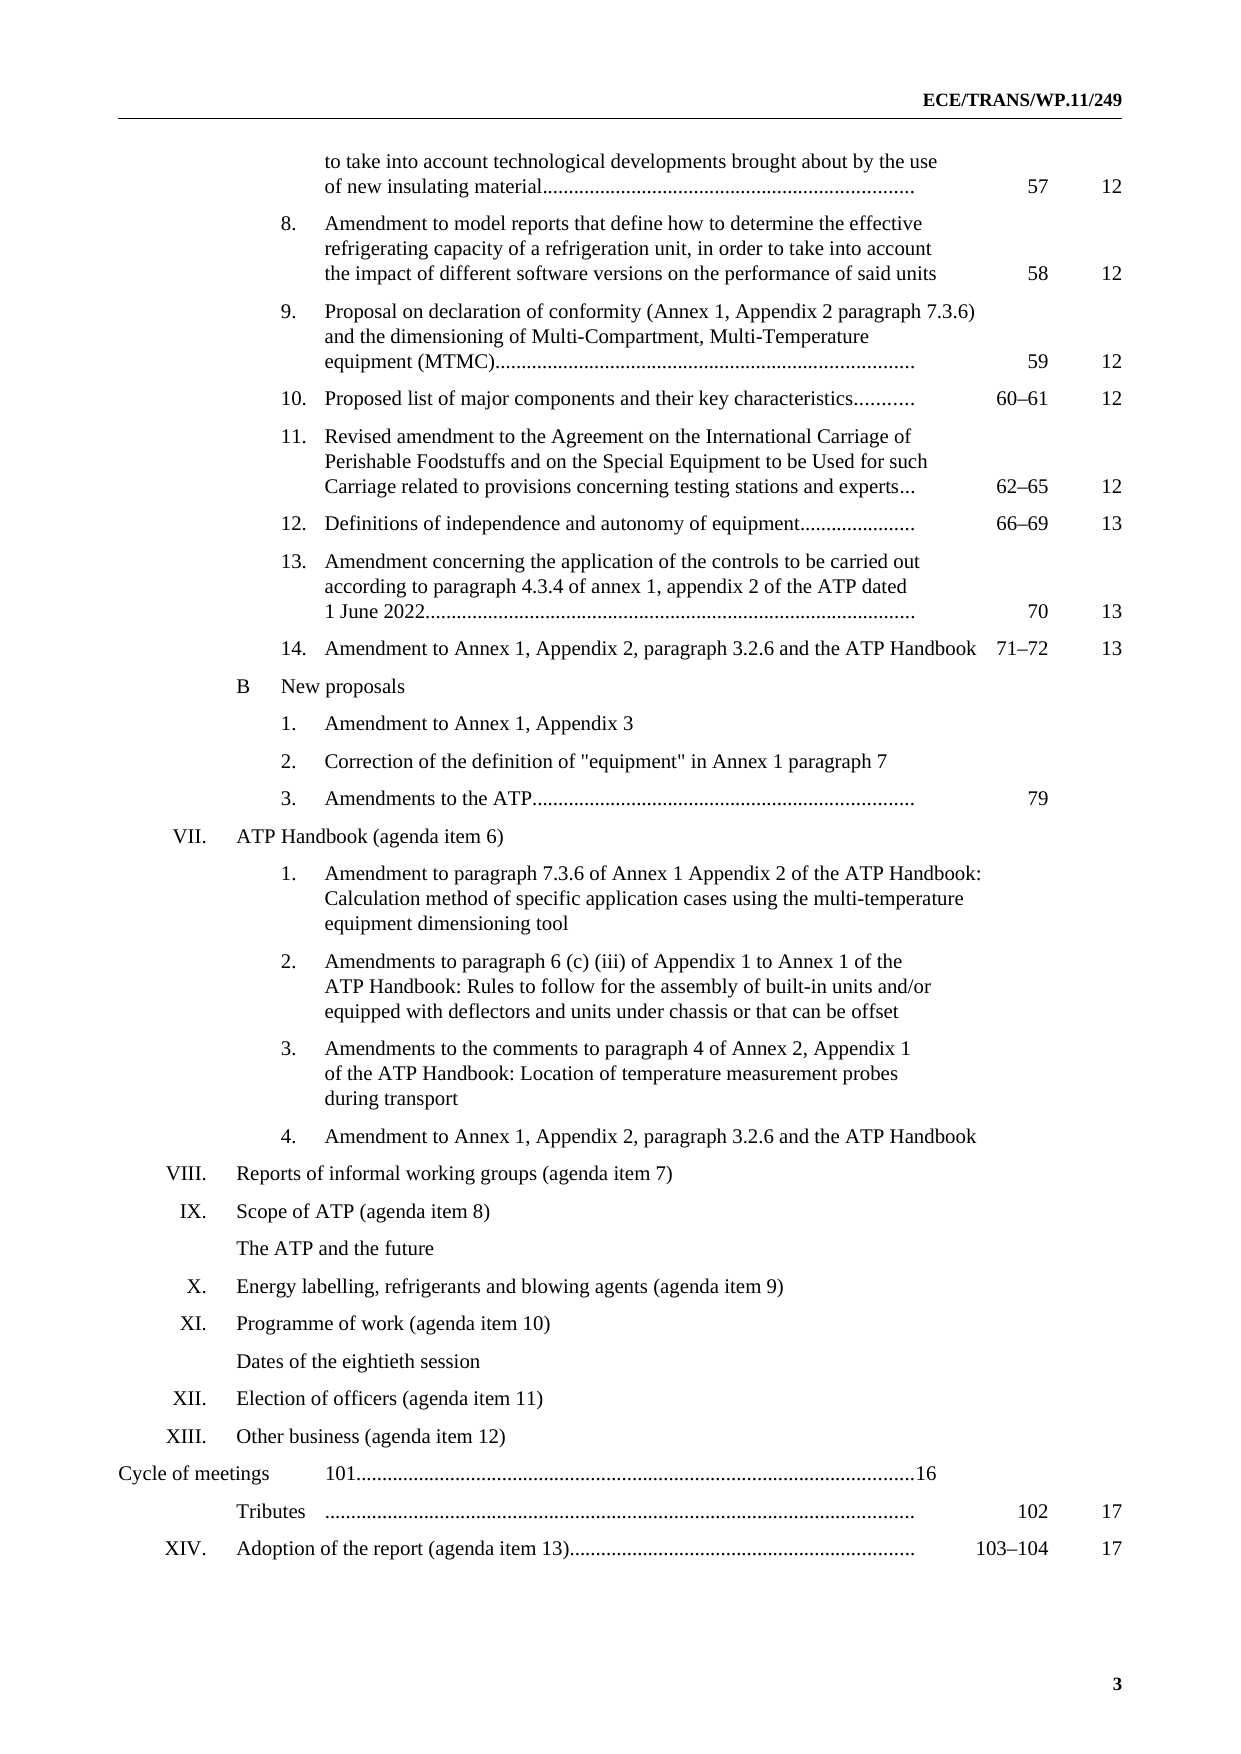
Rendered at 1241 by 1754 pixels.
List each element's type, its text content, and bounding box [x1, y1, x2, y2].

text 14. Amendment to Annex 1, Appendix 2, paragraph 3.2.6 and the ATP Handbook 71–72 13 [118, 635, 1122, 660]
text 9. Proposal on declaration of conformity (Annex 1, Appendix 2 paragraph 7.3.6) and the dimensioning of Multi-Compartment, Multi-Temperature equipment (MTMC) 59 12 [118, 298, 1122, 373]
text 10. Proposed list of major components and their key characteristics 60–61 12 [118, 385, 1122, 410]
text 3. Amendments to the comments to paragraph 4 of Annex 2, Appendix 1 of the ATP Handbook: Location of temperature measurement probes during transport 85–87 15 [118, 1035, 1122, 1110]
text VII. ATP Handbook (agenda item 6) 80–87 14 [118, 823, 1122, 848]
text 13. Amendment concerning the application of the controls to be carried out according to paragraph 4.3.4 of annex 1, appendix 2 of the ATP dated 1 June 2022 70 13 [118, 548, 1122, 623]
text 4. Amendment to Annex 1, Appendix 2, paragraph 3.2.6 and the ATP Handbook 88–89 15 [118, 1123, 1122, 1148]
text B New proposals 73–79 14 [118, 673, 1122, 698]
text 1. Amendment to paragraph 7.3.6 of Annex 1 Appendix 2 of the ATP Handbook: Calculation method of specific application cases using the multi-temperature equipment dimensioning tool 80–81 14 [118, 860, 1122, 935]
text The ATP and the future 93 16 [118, 1235, 1122, 1260]
text 8. Amendment to model reports that define how to determine the effective refrigerating capacity of a refrigeration unit, in order to take into account the impact of different software versions on the performance of said units 58 12 [118, 210, 1122, 285]
text 2. Correction of the definition of "equipment" in Annex 1 paragraph 7 74–78 14 [118, 748, 1122, 773]
text 1. Amendment to Annex 1, Appendix 3 73 14 [118, 710, 1122, 735]
text IX. Scope of ATP (agenda item 8) 92 16 [118, 1198, 1122, 1223]
text Dates of the eightieth session 95–96 16 [118, 1348, 1122, 1373]
text XII. Election of officers (agenda item 11) 97–99 16 [118, 1385, 1122, 1410]
text Tributes 102 17 [118, 1498, 1122, 1523]
text 11. Revised amendment to the Agreement on the International Carriage of Perishable Foodstuffs and on the Special Equipment to be Used for such Carriage related to provisions concerning testing stations and experts 62–65 12 [118, 423, 1122, 498]
text XIV. Adoption of the report (agenda item 13) 103–104 17 [118, 1535, 1122, 1560]
text Cycle of meetings 101 16 [118, 1460, 1122, 1485]
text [118, 148, 1122, 198]
text 2. Amendments to paragraph 6 (c) (iii) of Appendix 1 to Annex 1 of the ATP Handbook: Rules to follow for the assembly of built-in units and/or equipped with deflectors and units under chassis or that can be offset 82–84 15 [118, 948, 1122, 1023]
text VIII. Reports of informal working groups (agenda item 7) 90–91 15 [118, 1160, 1122, 1185]
text X. Energy labelling, refrigerants and blowing agents (agenda item 9) 94 16 [118, 1273, 1122, 1298]
text 3. Amendments to the ATP 79 14 [118, 785, 1122, 810]
text 12. Definitions of independence and autonomy of equipment 66–69 13 [118, 510, 1122, 535]
text XI. Programme of work (agenda item 10) 95–96 16 [118, 1310, 1122, 1335]
text XIII. Other business (agenda item 12) 100–102 16 [118, 1423, 1122, 1448]
